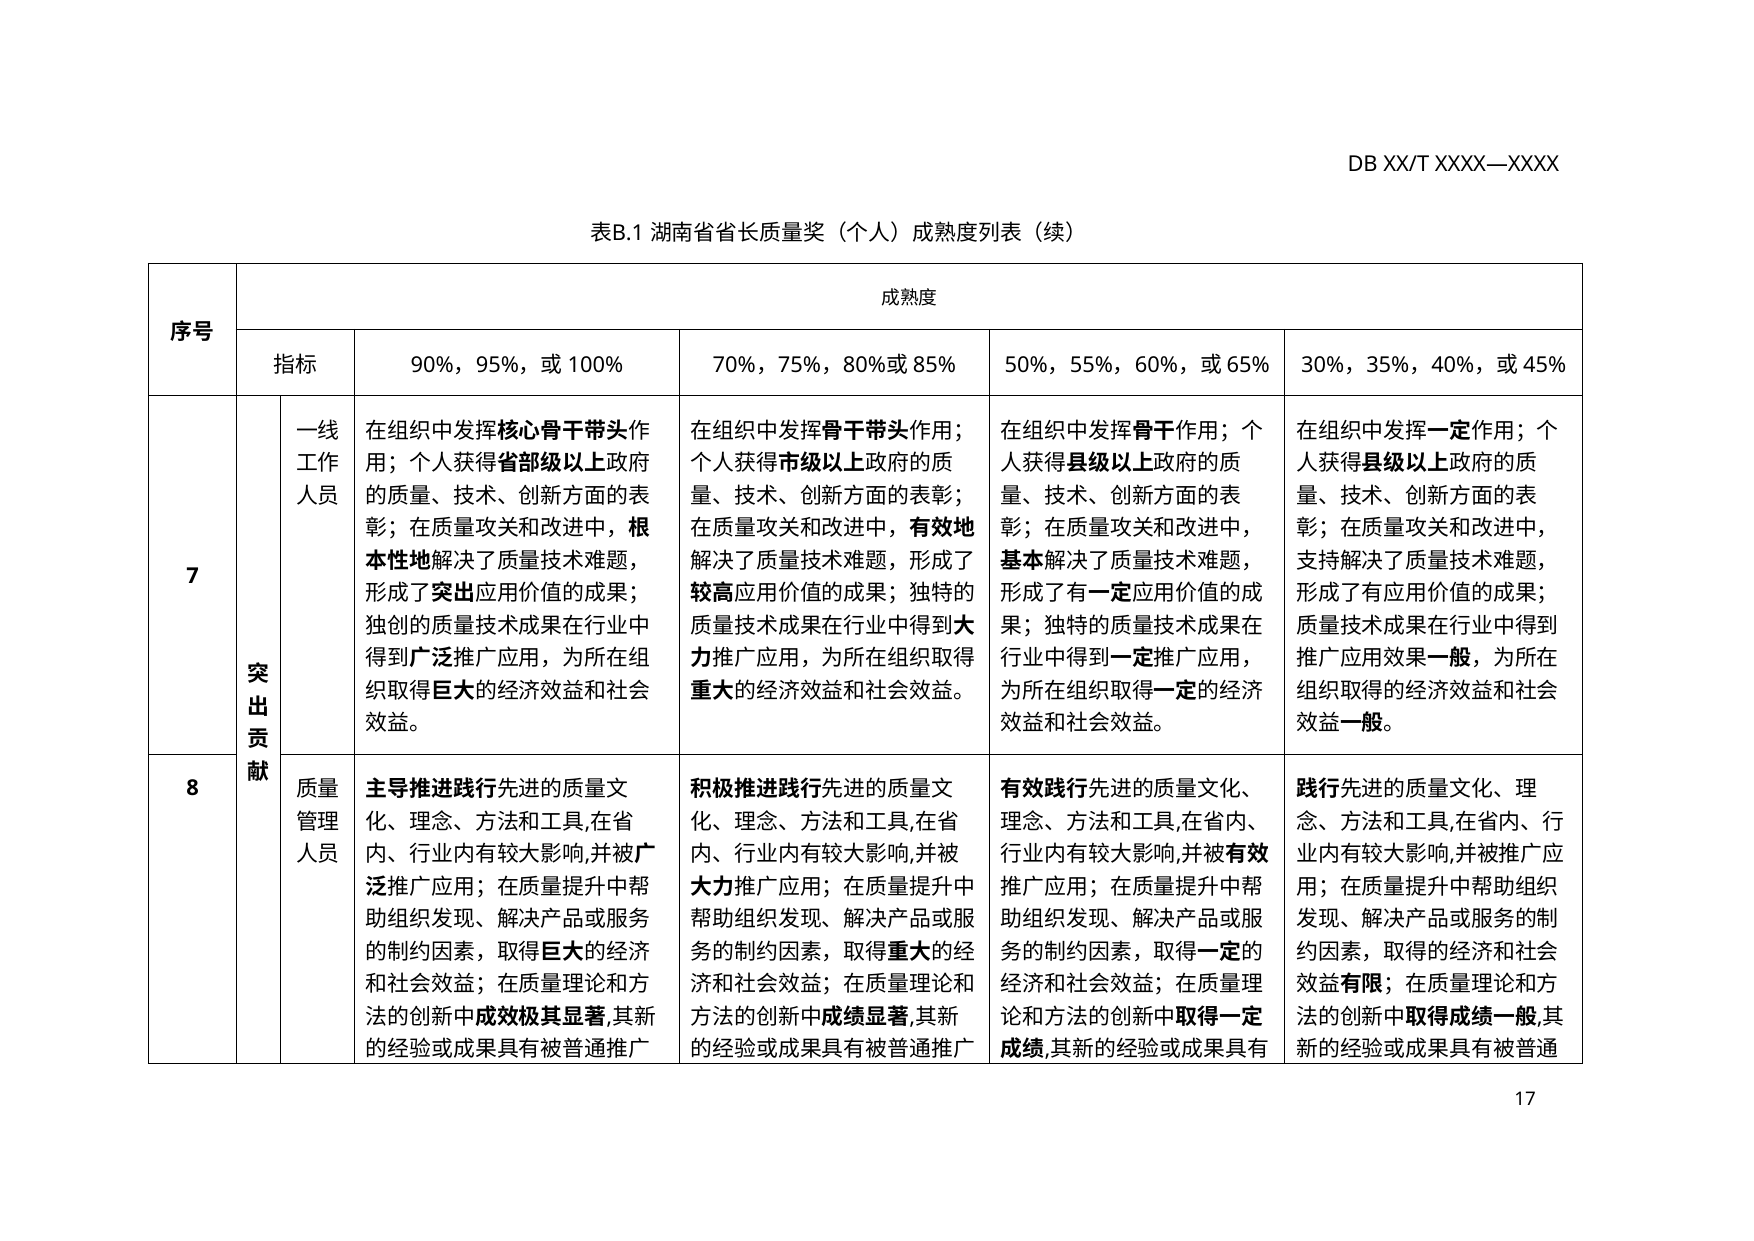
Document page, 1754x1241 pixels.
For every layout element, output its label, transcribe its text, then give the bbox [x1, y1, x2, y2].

table_cell 在组织中发挥骨干带头作用；个人获得市级以上政府的质量、技术、创新方面的表彰；在质量攻关和改进中，有效地解决了质量技术难题，形成了较高应用价值的成果；独特的质量技术成果在行业中得到大力推广应用，为所在组织取得重大的经济效益和社会效益。 [680, 396, 989, 753]
table_cell 在组织中发挥核心骨干带头作用；个人获得省部级以上政府的质量、技术、创新方面的表彰；在质量攻关和改进中，根本性地解决了质量技术难题，形成了突出应用价值的成果；独创的质量技术成果在行业中得到广泛推广应用，为所在组织取得巨大的经济效益和社会效益。 [355, 396, 679, 753]
table_cell 7 [149, 396, 236, 753]
table_cell 指标 [237, 330, 354, 395]
table_cell 在组织中发挥骨干作用；个人获得县级以上政府的质量、技术、创新方面的表彰；在质量攻关和改进中，基本解决了质量技术难题，形成了有一定应用价值的成果；独特的质量技术成果在行业中得到一定推广应用，为所在组织取得一定的经济效益和社会效益。 [990, 396, 1284, 753]
table_header 序号 [149, 264, 236, 395]
table_cell 30%，35%，40%，或 45% [1285, 330, 1582, 395]
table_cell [990, 755, 1284, 1063]
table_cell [355, 755, 679, 1063]
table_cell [680, 755, 989, 1063]
table_cell 在组织中发挥一定作用；个人获得县级以上政府的质量、技术、创新方面的表彰；在质量攻关和改进中，支持解决了质量技术难题，形成了有应用价值的成果；质量技术成果在行业中得到推广应用效果一般，为所在组织取得的经济效益和社会效益一般。 [1285, 396, 1582, 753]
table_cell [1285, 755, 1582, 1063]
table_cell 8 [149, 755, 236, 1063]
table_cell 70%，75%，80%或 85% [680, 330, 989, 395]
table_cell 一线工作人员 [281, 396, 354, 753]
list 湖南省省长质量奖（个人）成熟度列表（续） [148, 215, 1559, 247]
table_header 成熟度 [237, 264, 1582, 329]
table_cell 90%，95%，或 100% [355, 330, 679, 395]
table_cell 50%，55%，60%，或 65% [990, 330, 1284, 395]
table_cell 突出贡献 [237, 396, 280, 1063]
table_cell 质量管理人员 [281, 755, 354, 1063]
